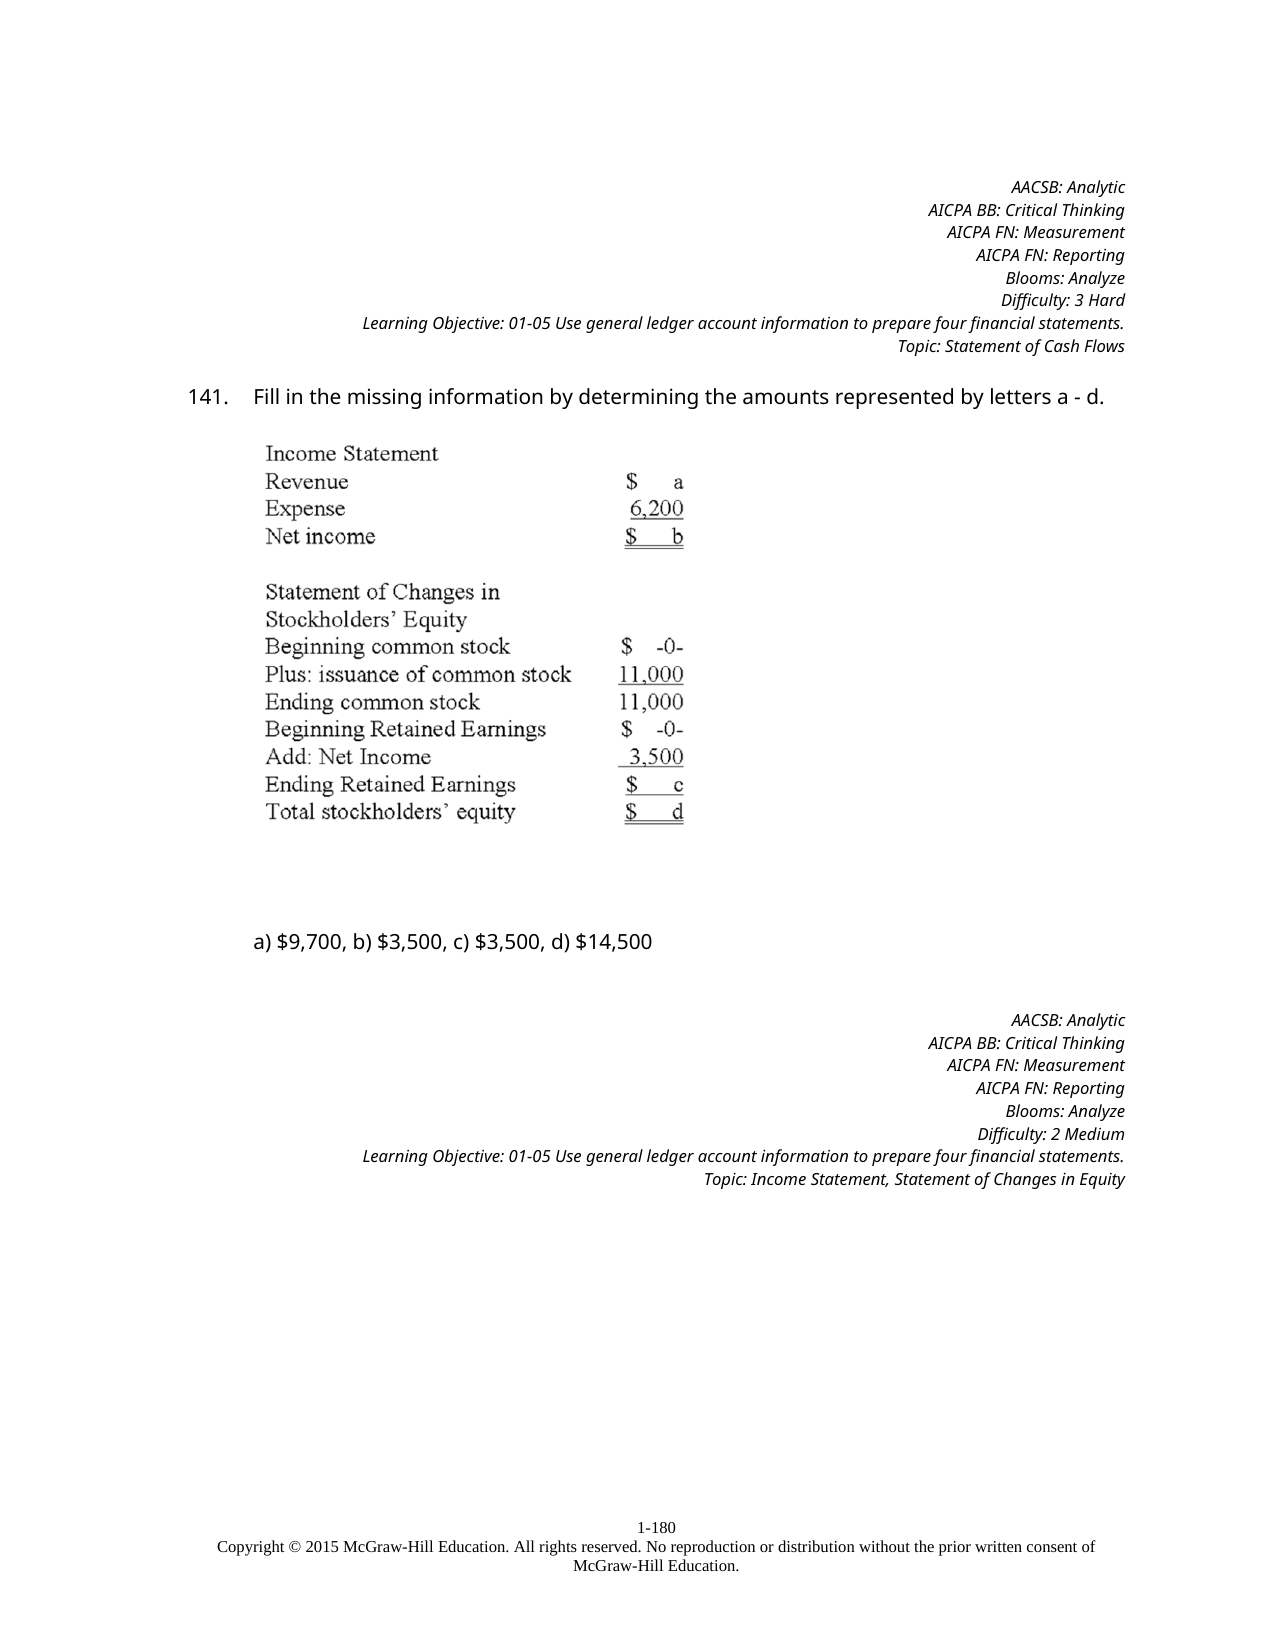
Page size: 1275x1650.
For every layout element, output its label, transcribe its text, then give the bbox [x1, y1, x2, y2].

table_header 141. [188, 383, 253, 983]
table_header AACSB: Analytic AICPA BB: Critical Thinking AICPA FN: Measurement AICPA FN: Reporting Blooms: Analyze Difficulty: 2 Medium Learning Objective: 01-05 Use general ledger account information to prepare four financial statements. Topic: Income Statement, Statement of Changes in Equity [188, 1009, 1125, 1213]
table_header AACSB: Analytic AICPA BB: Critical Thinking AICPA FN: Measurement AICPA FN: Reporting Blooms: Analyze Difficulty: 3 Hard Learning Objective: 01-05 Use general ledger account information to prepare four financial statements. Topic: Statement of Cash Flows [188, 176, 1125, 380]
table_header Fill in the missing information by determining the amounts represented by letters a - d. a) $9,700, b) $3,500, c) $3,500, d) $14,500 [253, 383, 1125, 983]
picture [258, 434, 698, 837]
